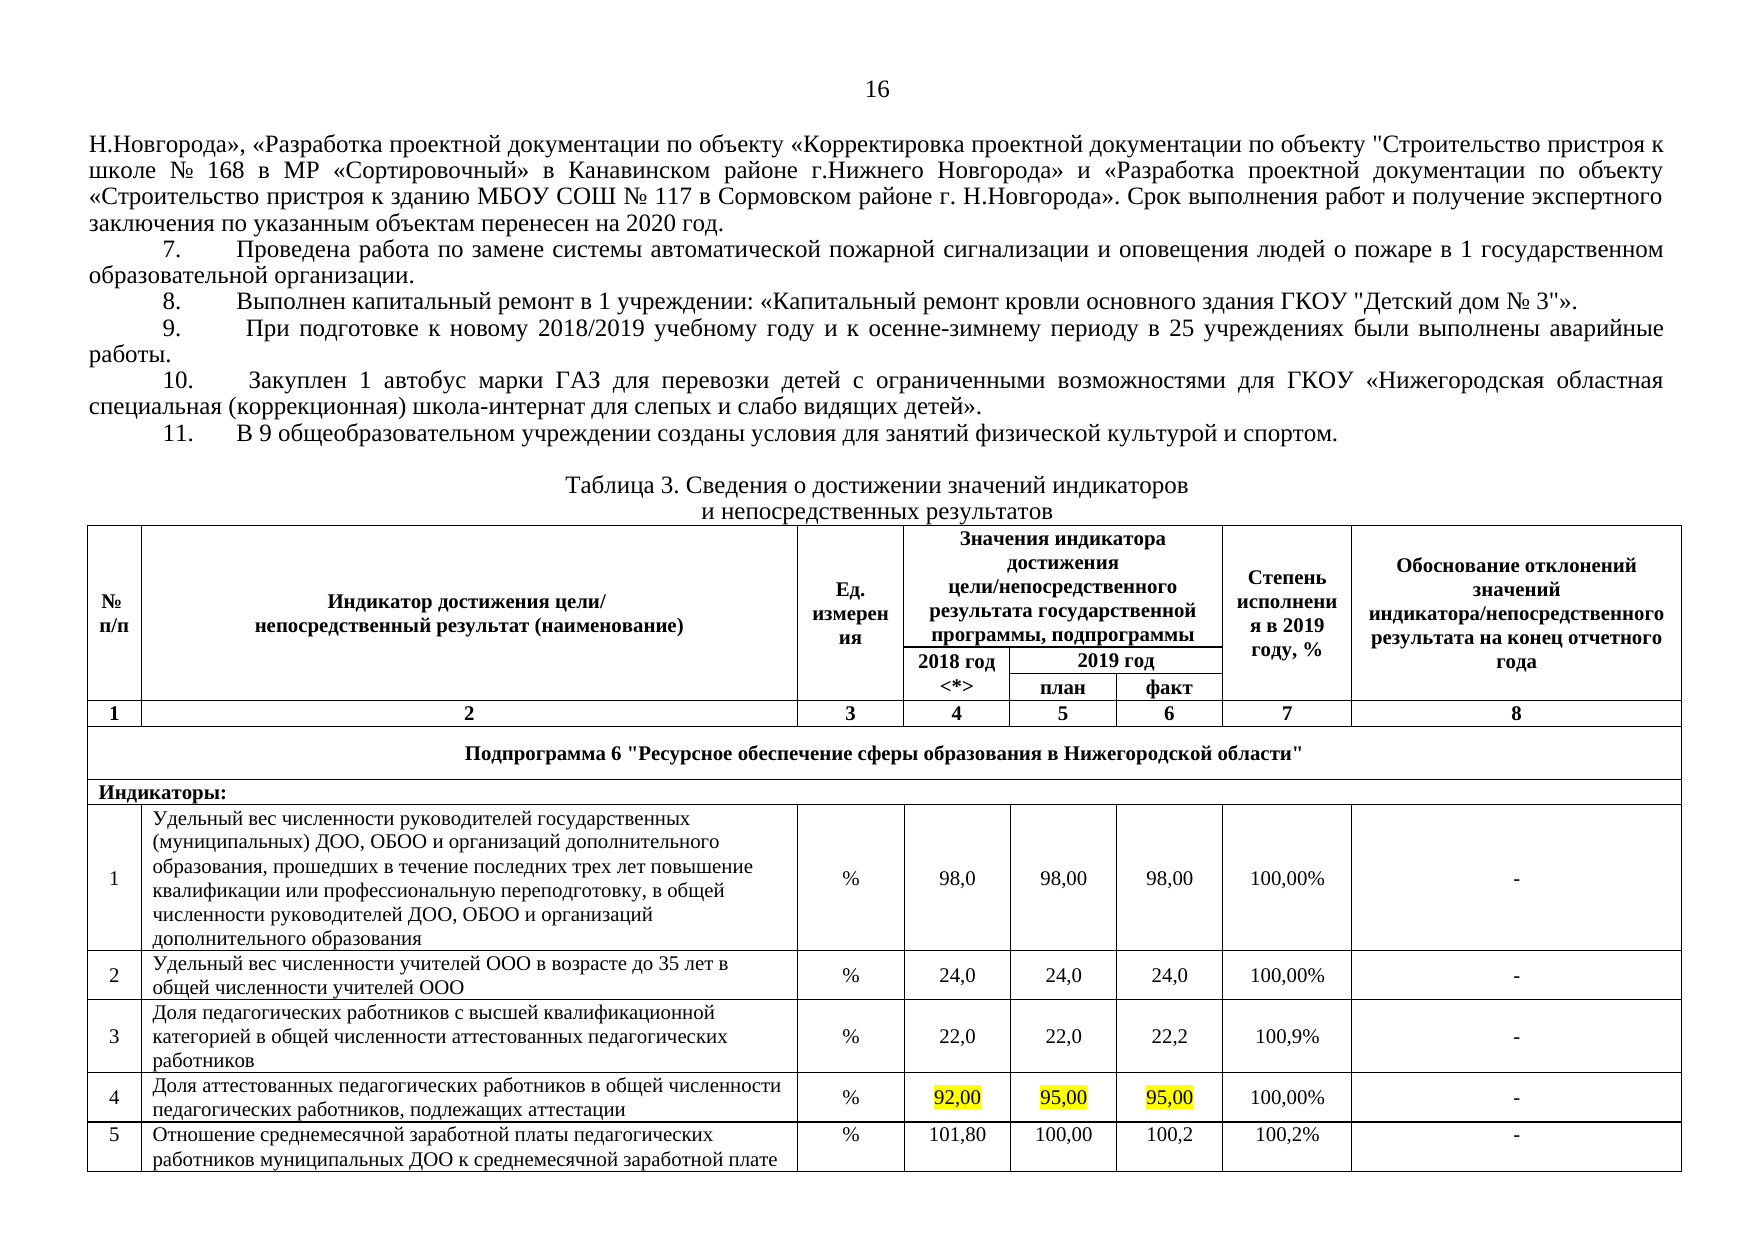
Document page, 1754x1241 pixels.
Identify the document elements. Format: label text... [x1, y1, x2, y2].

table_cell % [798, 1000, 904, 1072]
table_cell 24,0 [1117, 951, 1222, 999]
table_cell Доля аттестованных педагогических работников в общей численности педагогических работников, подлежащих аттестации [142, 1073, 797, 1121]
table_cell - [1352, 1123, 1681, 1171]
table_cell 2 [142, 701, 797, 726]
table_cell 4 [904, 701, 1009, 726]
table_cell 5 [88, 1123, 141, 1171]
table_cell - [1352, 951, 1681, 999]
table_cell % [798, 805, 904, 950]
table_cell 1 [88, 805, 141, 950]
table_cell Подпрограмма 6 "Ресурсное обеспечение сферы образования в Нижегородской области" [88, 727, 1681, 779]
table_cell 2019 год [1010, 648, 1222, 673]
table_cell факт [1117, 674, 1222, 699]
table_cell 100,9% [1223, 1000, 1351, 1072]
text 9. При подготовке к новому 2018/2019 учебному году и к осенне-зимнему периоду в 25 учреждениях были выполнены аварийные работы. [89, 315, 1665, 368]
table_cell 2018 год <*> [904, 648, 1009, 699]
table_cell 7 [1223, 701, 1351, 726]
text Таблица 3. Сведения о достижении значений индикаторов и непосредственных результатов [1053, 473, 1665, 525]
table_cell 100,2 [1117, 1123, 1222, 1171]
table_header Обоснование отклонений значений индикатора/непосредственного результата на конец отчетного года [1352, 526, 1681, 699]
table_cell 1 [88, 701, 141, 726]
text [89, 131, 1665, 236]
table_cell 98,00 [1011, 805, 1116, 950]
table_cell % [798, 1073, 904, 1121]
table_cell Удельный вес численности учителей ООО в возрасте до 35 лет в общей численности учителей ООО [142, 951, 797, 999]
table_cell 6 [1117, 701, 1222, 726]
table_cell 100,00% [1223, 951, 1351, 999]
table_cell - [1352, 805, 1681, 950]
table_header Ед. измерения [798, 526, 903, 699]
table_cell 4 [88, 1073, 141, 1121]
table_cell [142, 1123, 797, 1171]
table_header Значения индикатора достижения цели/непосредственного результата государственной программы, подпрограммы [904, 526, 1222, 646]
table_cell 3 [88, 1000, 141, 1072]
text 8. Выполнен капитальный ремонт в 1 учреждении: «Капитальный ремонт кровли основного здания ГКОУ "Детский дом № 3"». [89, 289, 1665, 315]
text 10. Закуплен 1 автобус марки ГАЗ для перевозки детей с ограниченными возможностями для ГКОУ «Нижегородская областная специальная (коррекционная) школа-интернат для слепых и слабо видящих детей». [89, 368, 1665, 420]
table_cell Удельный вес численности руководителей государственных (муниципальных) ДОО, ОБОО и организаций дополнительного образования, прошедших в течение последних трех лет повышение квалификации или профессиональную переподготовку, в общей численности руководителей ДОО, ОБОО и организаций дополнительного образования [142, 805, 797, 950]
table_cell 95,00 [1011, 1073, 1116, 1121]
table_cell 101,80 [905, 1123, 1010, 1171]
table_cell 92,00 [905, 1073, 1010, 1121]
table_cell 100,00% [1223, 805, 1351, 950]
text 7. Проведена работа по замене системы автоматической пожарной сигнализации и оповещения людей о пожаре в 1 государственном образовательной организации. [89, 236, 1665, 289]
table_cell 22,0 [905, 1000, 1010, 1072]
table_header Индикатор достижения цели/ непосредственный результат (наименование) [142, 526, 797, 699]
table_cell 3 [798, 701, 903, 726]
table_cell % [798, 951, 904, 999]
table_cell 98,0 [905, 805, 1010, 950]
table_cell 8 [1352, 701, 1681, 726]
table_cell 98,00 [1117, 805, 1222, 950]
table_cell 100,2% [1223, 1123, 1351, 1171]
table_cell 95,00 [1117, 1073, 1222, 1121]
text Таблица 3. Сведения о достижении значений индикаторов и непосредственных результатов [89, 473, 701, 525]
table_cell 2 [88, 951, 141, 999]
table_cell 24,0 [1011, 951, 1116, 999]
text 11. В 9 общеобразовательном учреждении созданы условия для занятий физической культурой и спортом. [89, 420, 1665, 446]
table_cell 22,0 [1011, 1000, 1116, 1072]
table_cell 5 [1010, 701, 1116, 726]
table_cell 100,00 [1011, 1123, 1116, 1171]
table_cell 100,00% [1223, 1073, 1351, 1121]
table_cell Индикаторы: [88, 780, 1681, 804]
table_header Степень исполнения в 2019 году, % [1223, 526, 1351, 699]
table_cell 24,0 [905, 951, 1010, 999]
table_cell Доля педагогических работников с высшей квалификационной категорией в общей численности аттестованных педагогических работников [142, 1000, 797, 1072]
table_cell - [1352, 1000, 1681, 1072]
table_header № п/п [88, 526, 141, 699]
table_cell - [1352, 1073, 1681, 1121]
table_cell % [798, 1123, 904, 1171]
table_cell план [1010, 674, 1116, 699]
table_cell 22,2 [1117, 1000, 1222, 1072]
